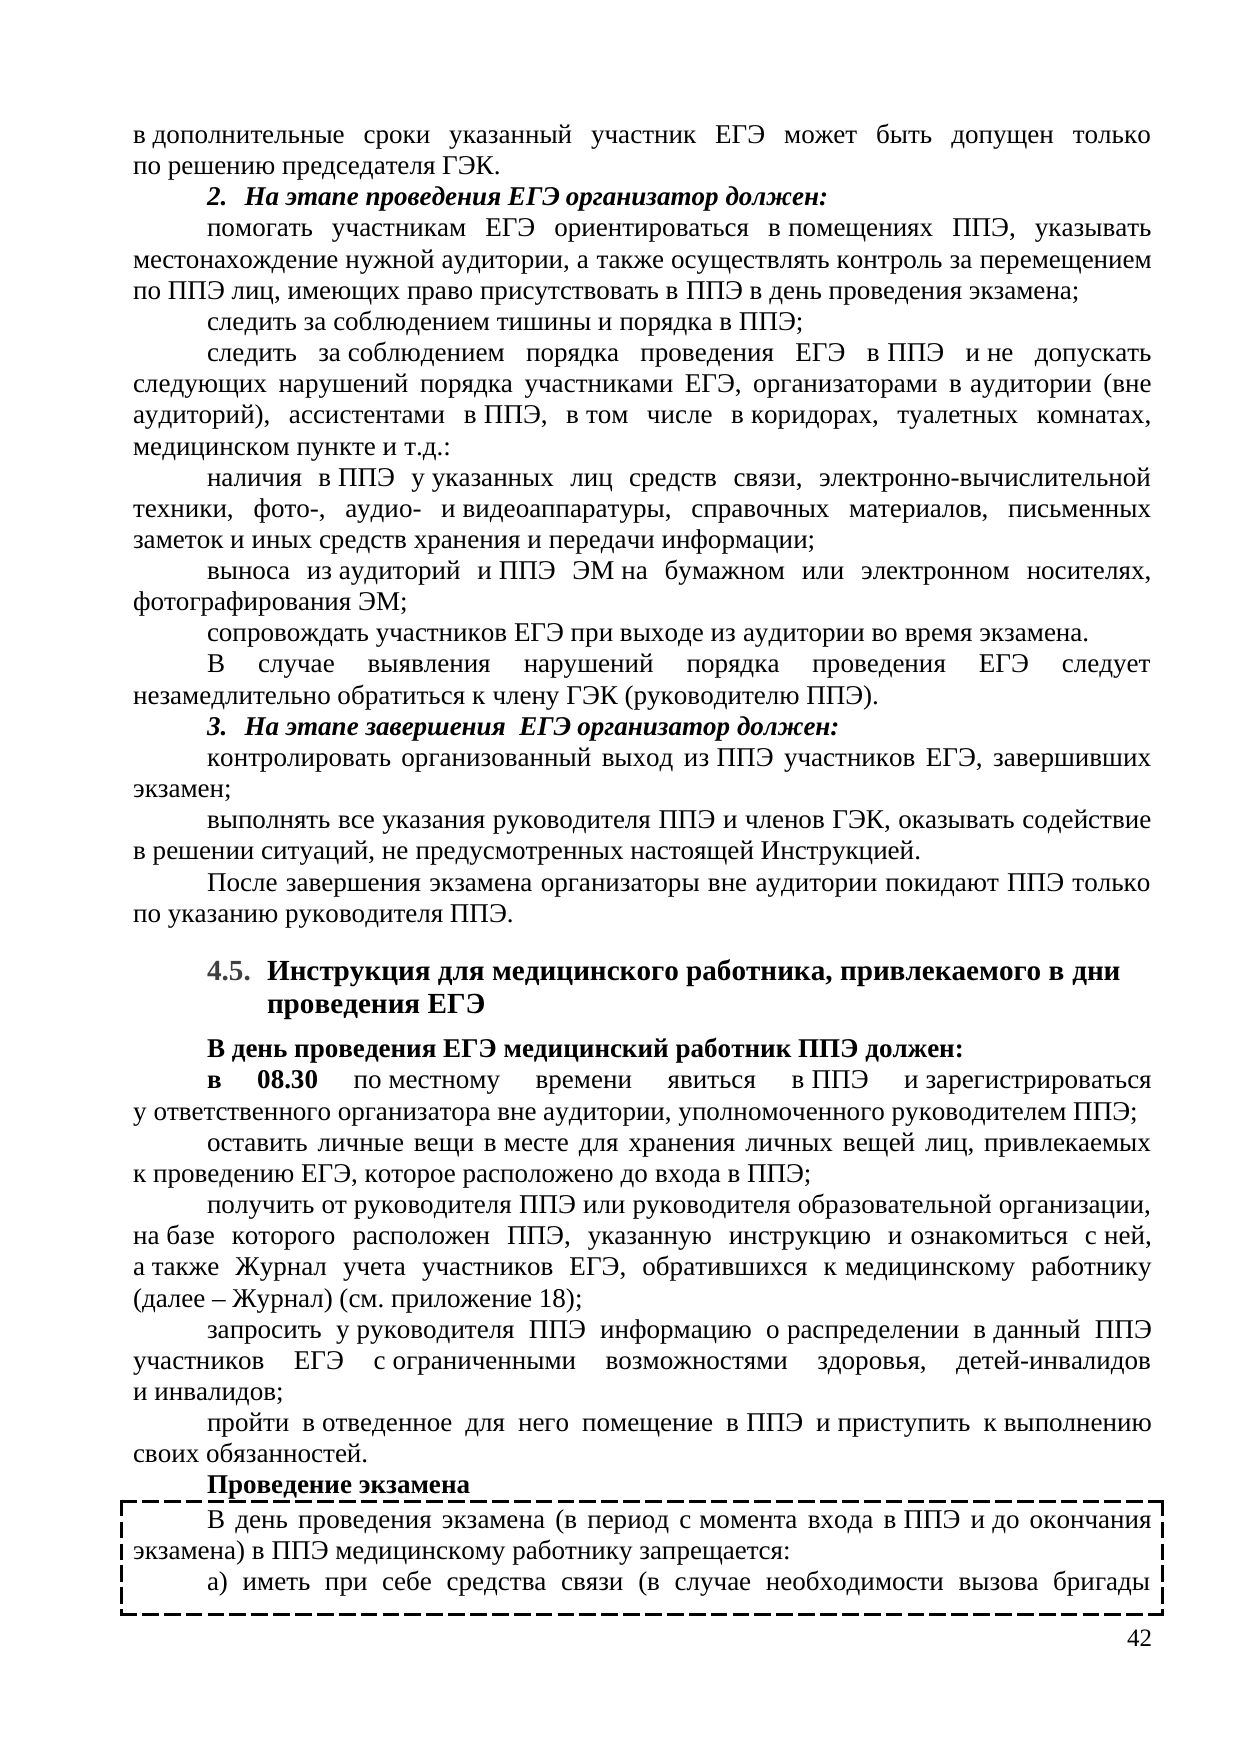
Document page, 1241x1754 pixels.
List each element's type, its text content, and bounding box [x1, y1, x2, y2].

text выноса из аудиторий и ППЭ ЭМ на бумажном или электронном носителях, фотографирования ЭМ; [133, 554, 1152, 616]
text следить за соблюдением порядка проведения ЕГЭ в ППЭ и не допускать следующих нарушений порядка участниками ЕГЭ, организаторами в аудитории (вне аудиторий), ассистентами в ППЭ, в том числе в коридорах, туалетных комнатах, медицинском пункте и т.д.: [133, 336, 1152, 461]
text выполнять все указания руководителя ППЭ и членов ГЭК, оказывать содействие в решении ситуаций, не предусмотренных настоящей Инструкцией. [133, 803, 1152, 866]
text получить от руководителя ППЭ или руководителя образовательной организации, на базе которого расположен ППЭ, указанную инструкцию и ознакомиться с ней, а также Журнал учета участников ЕГЭ, обратившихся к медицинскому работнику (далее – Журнал) (см. приложение 18); [133, 1188, 1152, 1313]
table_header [122, 1500, 1163, 1613]
text В случае выявления нарушений порядка проведения ЕГЭ следует незамедлительно обратиться к члену ГЭК (руководителю ППЭ). [133, 648, 1152, 710]
text запросить у руководителя ППЭ информацию о распределении в данный ППЭ участников ЕГЭ с ограниченными возможностями здоровья, детей-инвалидов и инвалидов; [133, 1313, 1152, 1406]
text сопровождать участников ЕГЭ при выходе из аудитории во время экзамена. [133, 616, 1152, 648]
text После завершения экзамена организаторы вне аудитории покидают ППЭ только по указанию руководителя ППЭ. [133, 866, 1152, 928]
text наличия в ППЭ у указанных лиц средств связи, электронно-вычислительной техники, фото-, аудио- и видеоаппаратуры, справочных материалов, письменных заметок и иных средств хранения и передачи информации; [133, 461, 1152, 554]
text в 08.30 по местному времени явиться в ППЭ и зарегистрироваться у ответственного организатора вне аудитории, уполномоченного руководителем ППЭ; [133, 1064, 1152, 1126]
text помогать участникам ЕГЭ ориентироваться в помещениях ППЭ, указывать местонахождение нужной аудитории, а также осуществлять контроль за перемещением по ППЭ лиц, имеющих право присутствовать в ППЭ в день проведения экзамена; [133, 212, 1152, 305]
subtitle Инструкция для медицинского работника, привлекаемого в дни проведения ЕГЭ [207, 953, 1152, 1020]
text пройти в отведенное для него помещение в ППЭ и приступить к выполнению своих обязанностей. [133, 1406, 1152, 1468]
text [133, 118, 1152, 180]
text Проведение экзамена [133, 1468, 1152, 1500]
text следить за соблюдением тишины и порядка в ППЭ; [133, 305, 1152, 336]
list На этапе проведения ЕГЭ организатор должен: [207, 180, 1152, 212]
text контролировать организованный выход из ППЭ участников ЕГЭ, завершивших экзамен; [133, 741, 1152, 803]
text В день проведения ЕГЭ медицинский работник ППЭ должен: [133, 1032, 1152, 1064]
text оставить личные вещи в месте для хранения личных вещей лиц, привлекаемых к проведению ЕГЭ, которое расположено до входа в ППЭ; [133, 1126, 1152, 1188]
list На этапе завершения ЕГЭ организатор должен: [207, 710, 1152, 741]
